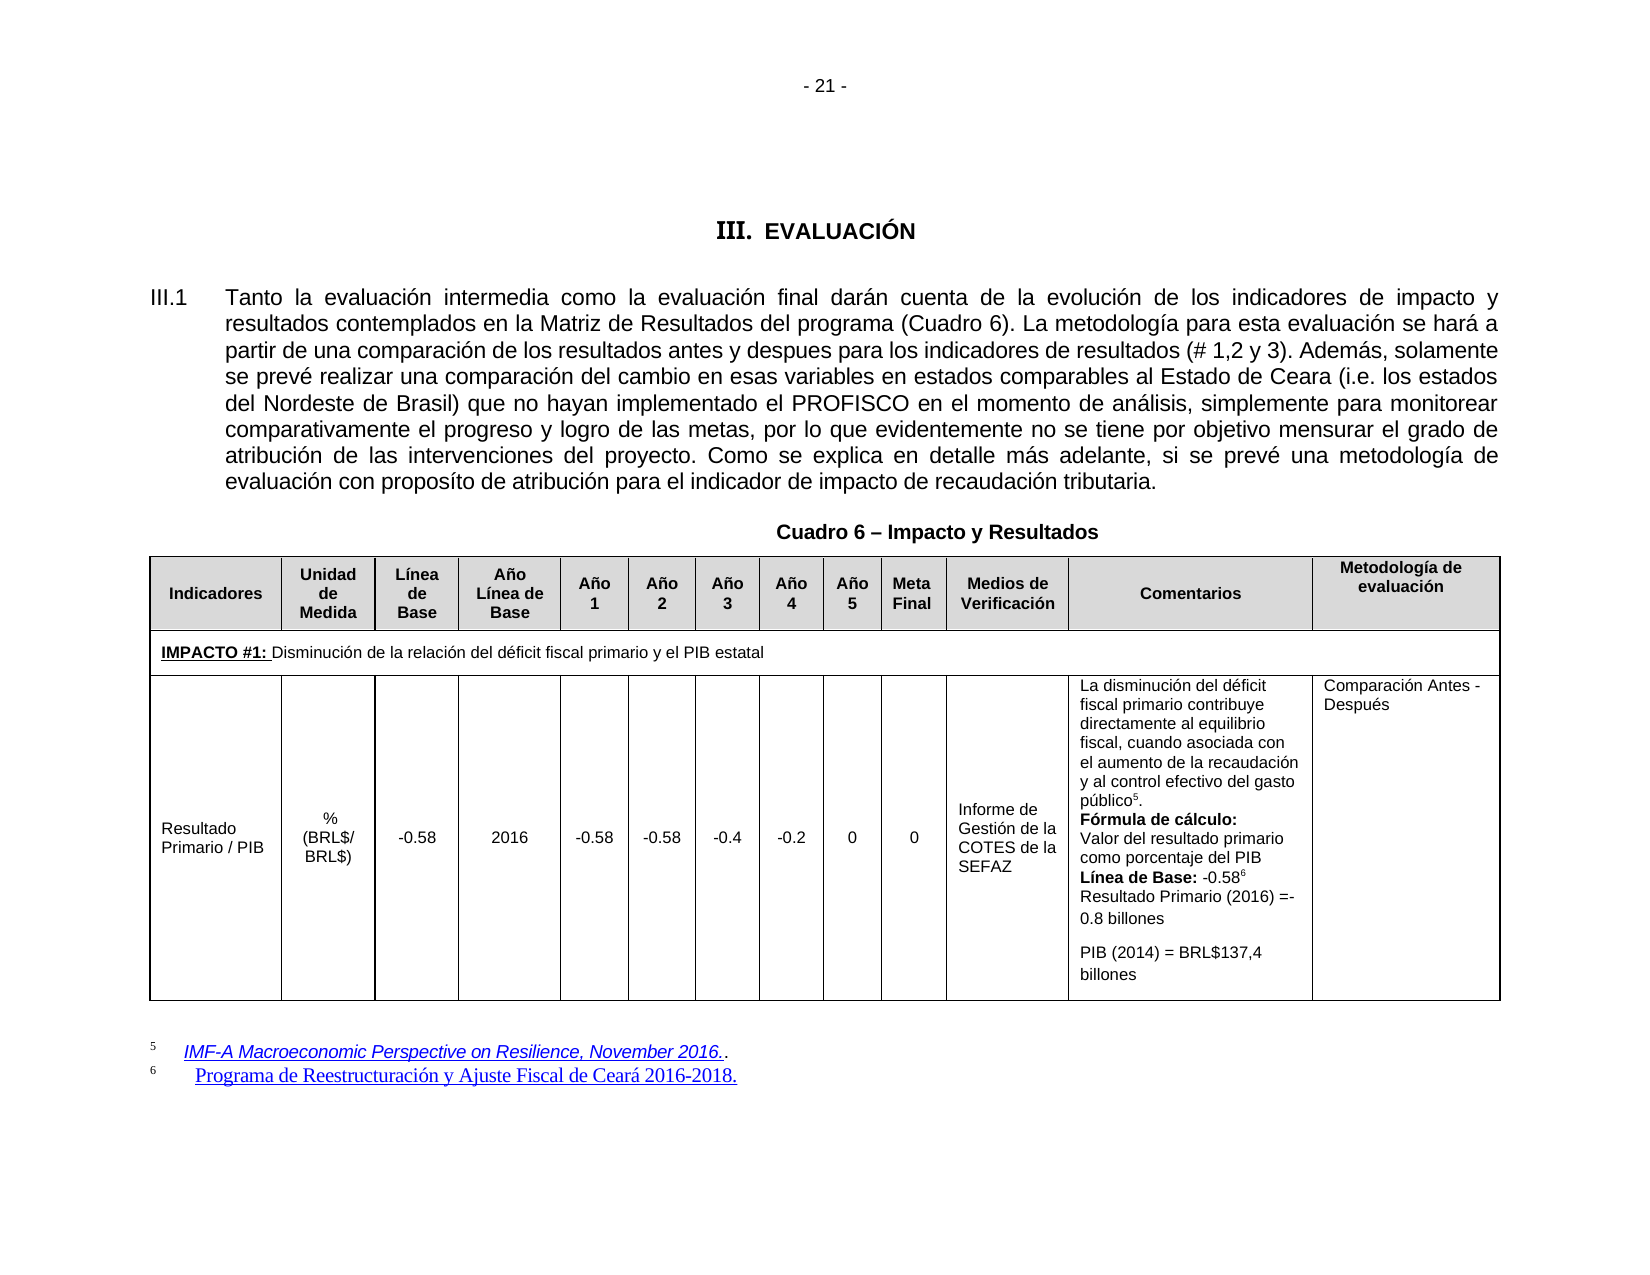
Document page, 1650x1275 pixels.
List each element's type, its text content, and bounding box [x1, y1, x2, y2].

table_header Año Línea de Base [459, 557, 560, 629]
table_header Metodología de evaluación [1313, 557, 1499, 629]
table_header Indicadores [151, 557, 281, 629]
table_header Comentarios [1069, 557, 1312, 629]
table_cell 2016 [459, 676, 560, 999]
table_cell Resultado Primario / PIB [151, 676, 281, 999]
table_cell 0 [882, 676, 946, 999]
table_cell % (BRL$/BRL$) [282, 676, 374, 999]
list Cuadro 6 – Impacto y Resultados [300, 520, 1500, 544]
table_header Línea de Base [376, 557, 458, 629]
table_cell 0 [824, 676, 881, 999]
table_cell Informe de Gestión de la COTES de la SEFAZ [947, 676, 1068, 999]
table_header Año 2 [629, 557, 695, 629]
text Tanto la evaluación intermedia como la evaluación final darán cuenta de la evolución de los indicadores de impacto y resultados contemplados en la Matriz de Resultados del programa (Cuadro 6). La metodología para esta evaluación se hará a partir de una comparación de los resultados antes y despues para los indicadores de resultados (# 1,2 y 3). Además, solamente se prevé realizar una comparación del cambio en esas variables en estados comparables al Estado de Ceara (i.e. los estados del Nordeste de Brasil) que no hayan implementado el PROFISCO en el momento de análisis, simplemente para monitorear comparativamente el progreso y logro de las metas, por lo que evidentemente no se tiene por objetivo mensurar el grado de atribución de las intervenciones del proyecto. Como se explica en detalle más adelante, si se prevé una metodología de evaluación con proposíto de atribución para el indicador de impacto de recaudación tributaria. [150, 284, 1500, 495]
table_cell -0.58 [376, 676, 458, 999]
table_cell La disminución del déficit fiscal primario contribuye directamente al equilibrio fiscal, cuando asociada con el aumento de la recaudación y al control efectivo del gasto público. Fórmula de cálculo: Valor del resultado primario como porcentaje del PIB Línea de Base: -0.58 Resultado Primario (2016) =-0.8 billones PIB (2014) = BRL$137,4 billones [1069, 676, 1312, 999]
table_header Año 4 [760, 557, 823, 629]
table_cell Comparación Antes - Después [1313, 676, 1499, 999]
subtitle EVALUACIÓN [150, 212, 1500, 247]
table_cell -0.2 [760, 676, 823, 999]
table_cell -0.58 [629, 676, 695, 999]
table_cell Impacto #1: Disminución de la relación del déficit fiscal primario y el PIB estatal [151, 631, 1499, 675]
table_cell -0.58 [561, 676, 628, 999]
table_cell -0.4 [696, 676, 759, 999]
table_header Año 1 [561, 557, 628, 629]
table_header Medios de Verificación [947, 557, 1068, 629]
table_header Año 5 [824, 557, 881, 629]
table_header Año 3 [696, 557, 759, 629]
table_header Unidad de Medida [282, 557, 375, 629]
table_header Meta Final [882, 557, 946, 629]
